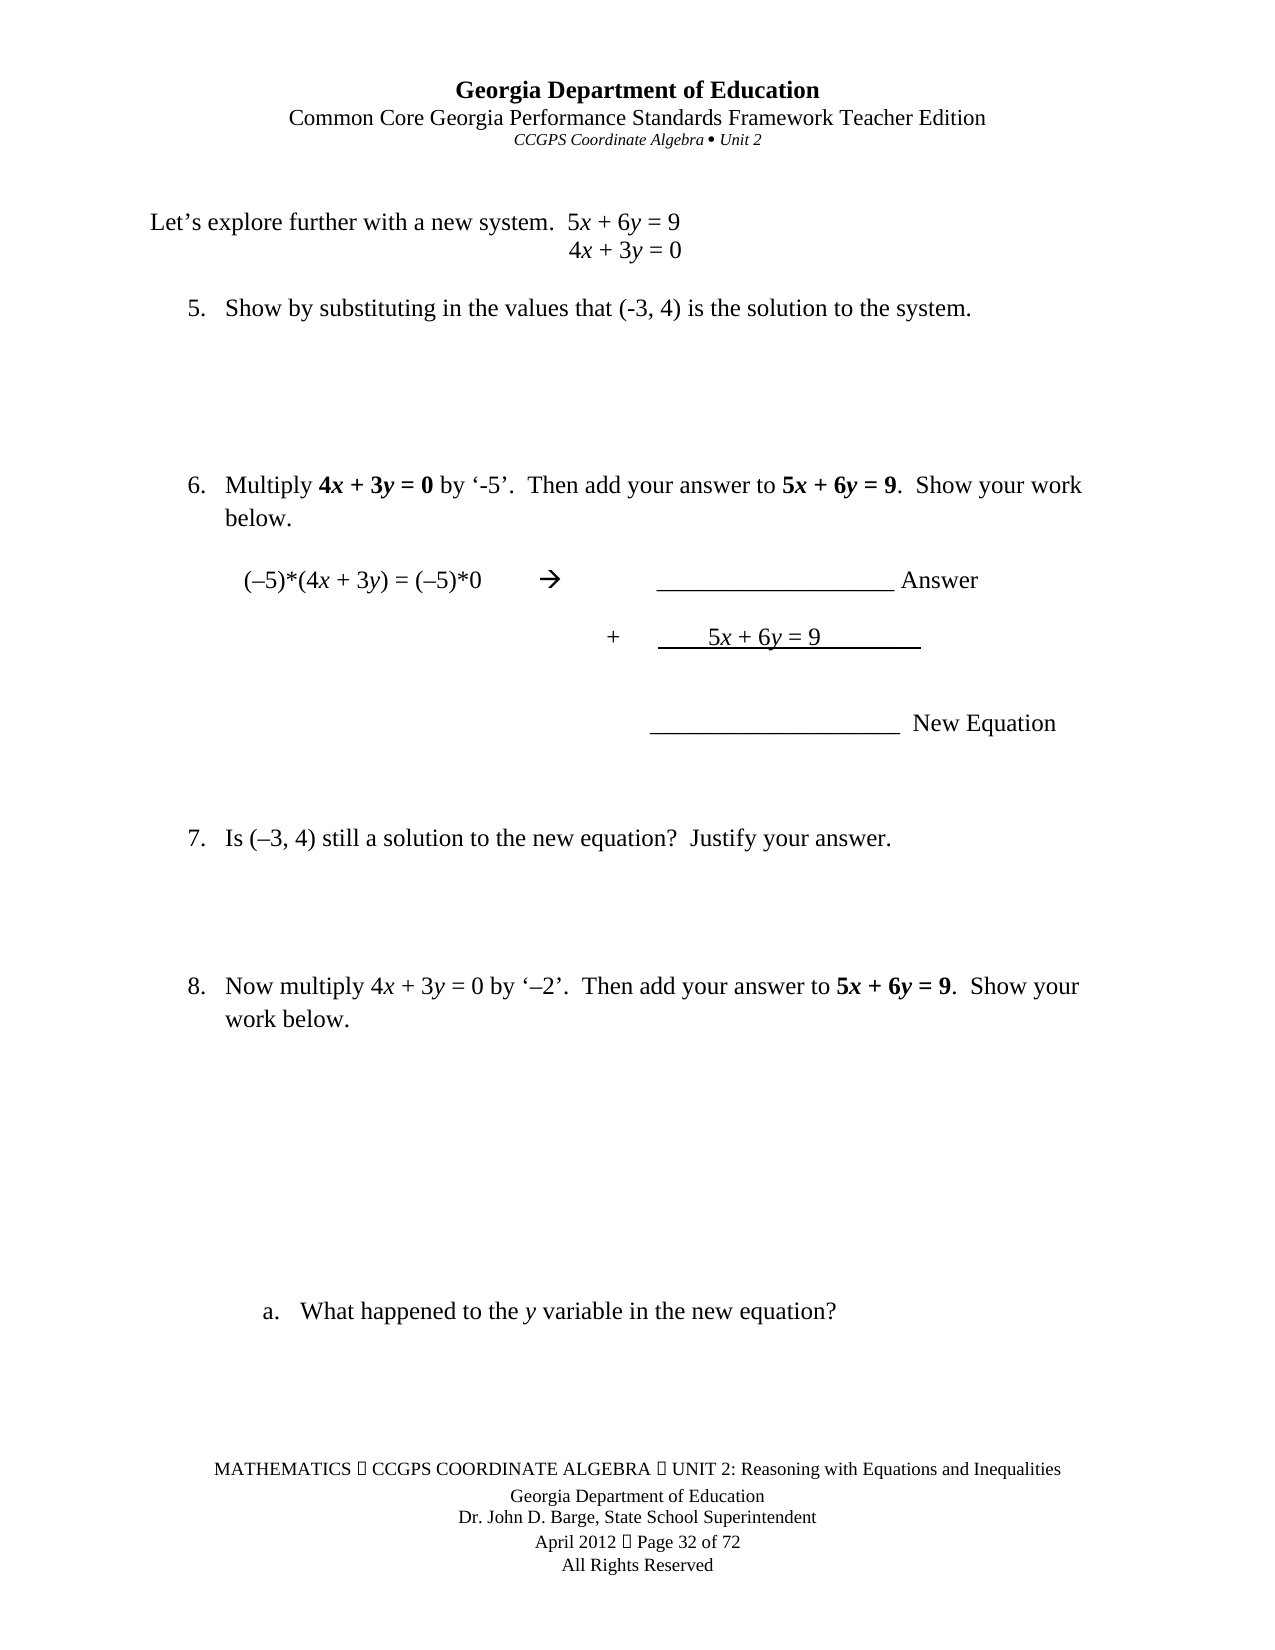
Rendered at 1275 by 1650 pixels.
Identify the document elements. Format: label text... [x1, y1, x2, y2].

list What happened to the y variable in the new equation? [262, 1296, 1125, 1325]
list ____________________ New Equation [225, 708, 1125, 737]
text 4x + 3y = 0 [150, 236, 1125, 264]
list Is (–3, 4) still a solution to the new equation? Justify your answer. [187, 823, 1125, 852]
list Show by substituting in the values that (-3, 4) is the solution to the system. [187, 293, 1125, 322]
text Let’s explore further with a new system. 5x + 6y = 9 [150, 207, 1125, 236]
list + 5x + 6y = 9______ [225, 622, 1125, 651]
list Multiply 4x + 3y = 0 by ‘-5’. Then add your answer to 5x + 6y = 9. Show your work below. [187, 470, 1125, 532]
list (–5)*(4x + 3y) = (–5)*0 ___________________ Answer [225, 565, 1125, 593]
list Now multiply 4x + 3y = 0 by ‘–2’. Then add your answer to 5x + 6y = 9. Show your work below. [187, 971, 1125, 1033]
